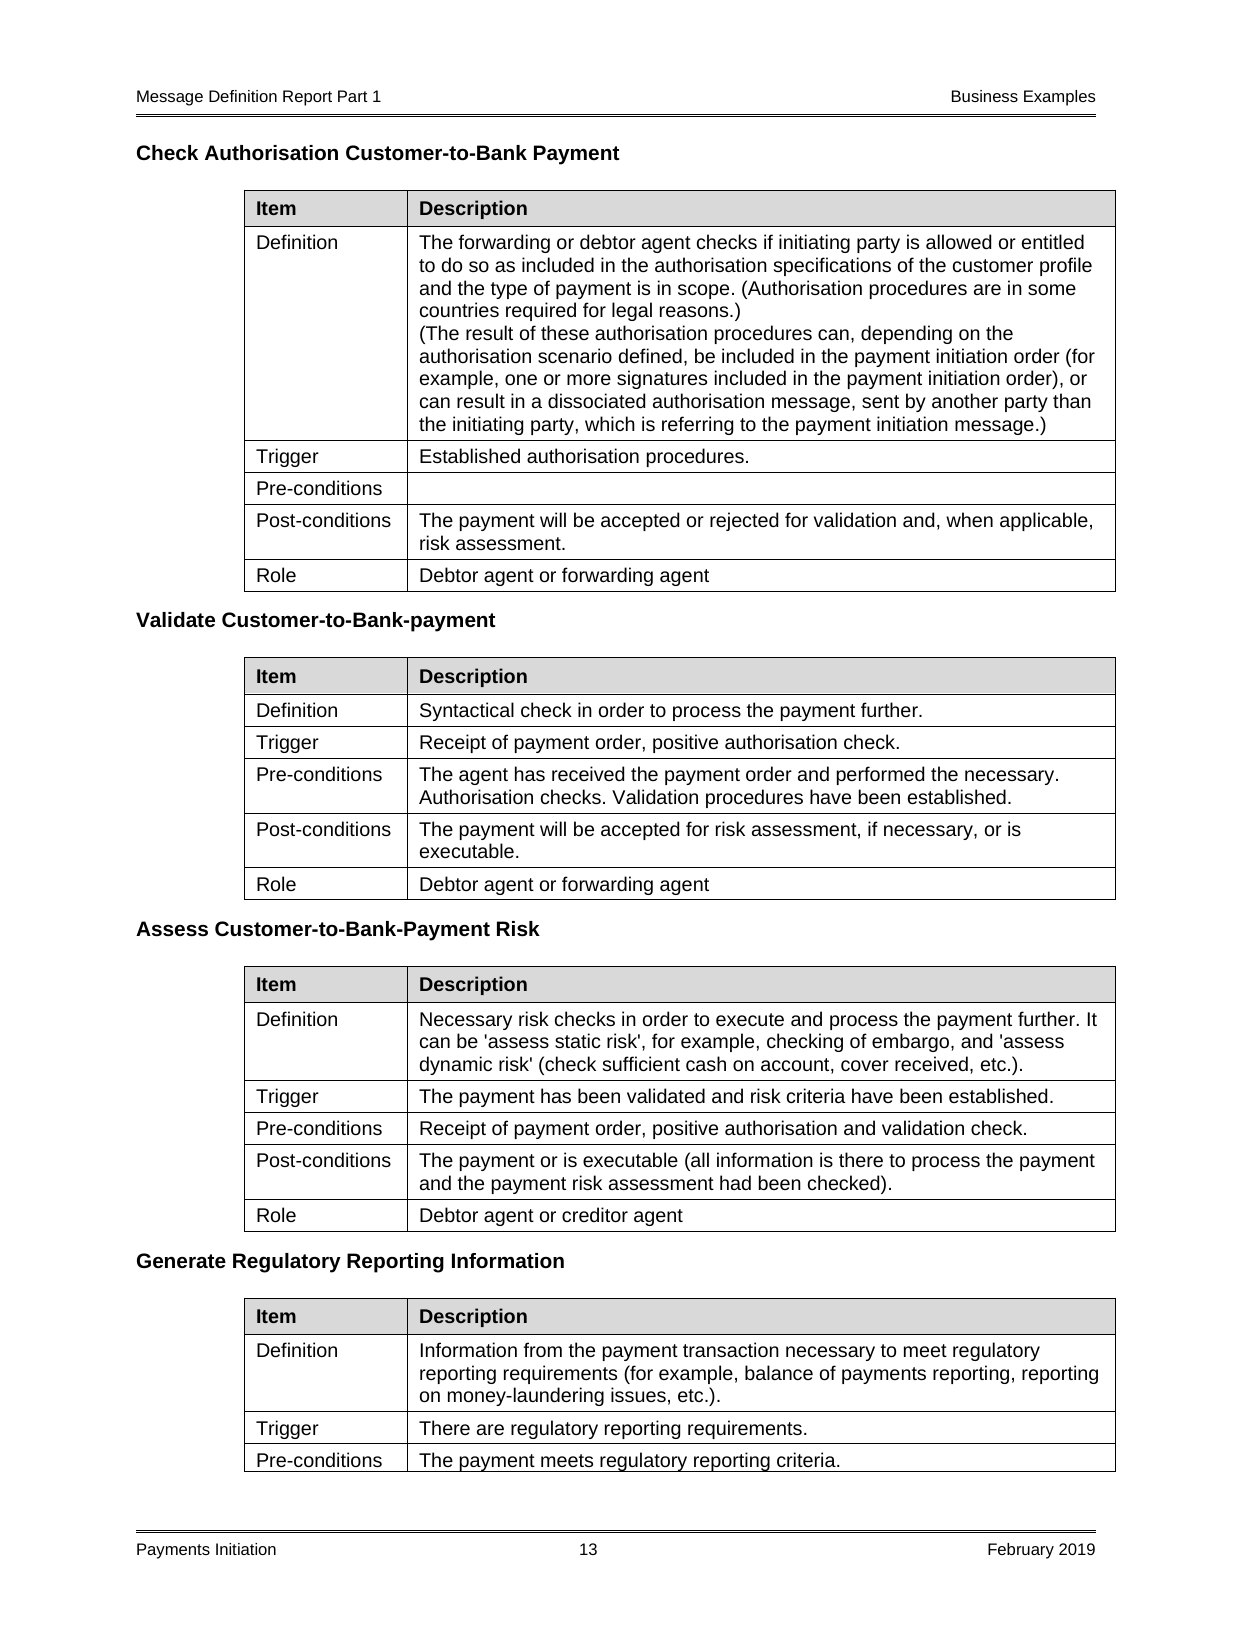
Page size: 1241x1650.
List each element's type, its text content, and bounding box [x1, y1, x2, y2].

table_cell Definition [245, 695, 407, 726]
table_cell Definition [245, 227, 407, 439]
table_cell Pre-conditions [245, 1113, 407, 1144]
table_cell The payment will be accepted for risk assessment, if necessary, or is executable. [408, 814, 1115, 867]
table_cell Pre-conditions [245, 759, 407, 812]
table_cell Post-conditions [245, 1145, 407, 1199]
table_cell [408, 473, 1115, 504]
table_cell Syntactical check in order to process the payment further. [408, 695, 1115, 726]
table_cell Receipt of payment order, positive authorisation check. [408, 727, 1115, 758]
table_cell There are regulatory reporting requirements. [408, 1412, 1115, 1443]
table_cell Trigger [245, 1412, 407, 1443]
table_cell Debtor agent or forwarding agent [408, 560, 1115, 591]
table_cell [408, 1444, 1115, 1471]
text Validate Customer-to-Bank-payment [136, 608, 1104, 632]
text Generate Regulatory Reporting Information [136, 1248, 1104, 1272]
table_cell The forwarding or debtor agent checks if initiating party is allowed or entitled to do so as included in the authorisation specifications of the customer profile and the type of payment is in scope. (Authorisation procedures are in some countries required for legal reasons.) (The result of these authorisation procedures can, depending on the authorisation scenario defined, be included in the payment initiation order (for example, one or more signatures included in the payment initiation order), or can result in a dissociated authorisation message, sent by another party than the initiating party, which is referring to the payment initiation message.) [408, 227, 1115, 439]
table_cell Post-conditions [245, 505, 407, 558]
table_cell The payment or is executable (all information is there to process the payment and the payment risk assessment had been checked). [408, 1145, 1115, 1199]
table_cell Debtor agent or creditor agent [408, 1200, 1115, 1231]
table_header Item [245, 967, 407, 1002]
table_cell The agent has received the payment order and performed the necessary. Authorisation checks. Validation procedures have been established. [408, 759, 1115, 812]
table_cell Pre-conditions [245, 473, 407, 504]
table_header Description [408, 967, 1115, 1002]
table_cell Role [245, 868, 407, 899]
table_cell Trigger [245, 1081, 407, 1112]
table_cell Definition [245, 1335, 407, 1411]
table_cell Information from the payment transaction necessary to meet regulatory reporting requirements (for example, balance of payments reporting, reporting on money-laundering issues, etc.). [408, 1335, 1115, 1411]
table_cell The payment will be accepted or rejected for validation and, when applicable, risk assessment. [408, 505, 1115, 558]
table_cell Trigger [245, 727, 407, 758]
text Check Authorisation Customer-to-Bank Payment [136, 141, 1104, 164]
table_cell The payment has been validated and risk criteria have been established. [408, 1081, 1115, 1112]
table_header Item [245, 1299, 407, 1334]
table_cell Role [245, 560, 407, 591]
table_header Item [245, 658, 407, 693]
table_cell Pre-conditions [245, 1444, 407, 1471]
table_cell Post-conditions [245, 814, 407, 867]
table_header Description [408, 191, 1115, 226]
text Assess Customer-to-Bank-Payment Risk [136, 917, 1104, 941]
table_header Description [408, 658, 1115, 693]
table_header Item [245, 191, 407, 226]
table_cell Established authorisation procedures. [408, 441, 1115, 472]
table_header Description [408, 1299, 1115, 1334]
table_cell Definition [245, 1003, 407, 1080]
table_cell Trigger [245, 441, 407, 472]
table_cell Receipt of payment order, positive authorisation and validation check. [408, 1113, 1115, 1144]
table_cell Necessary risk checks in order to execute and process the payment further. It can be 'assess static risk', for example, checking of embargo, and 'assess dynamic risk' (check sufficient cash on account, cover received, etc.). [408, 1003, 1115, 1080]
table_cell Debtor agent or forwarding agent [408, 868, 1115, 899]
table_cell Role [245, 1200, 407, 1231]
